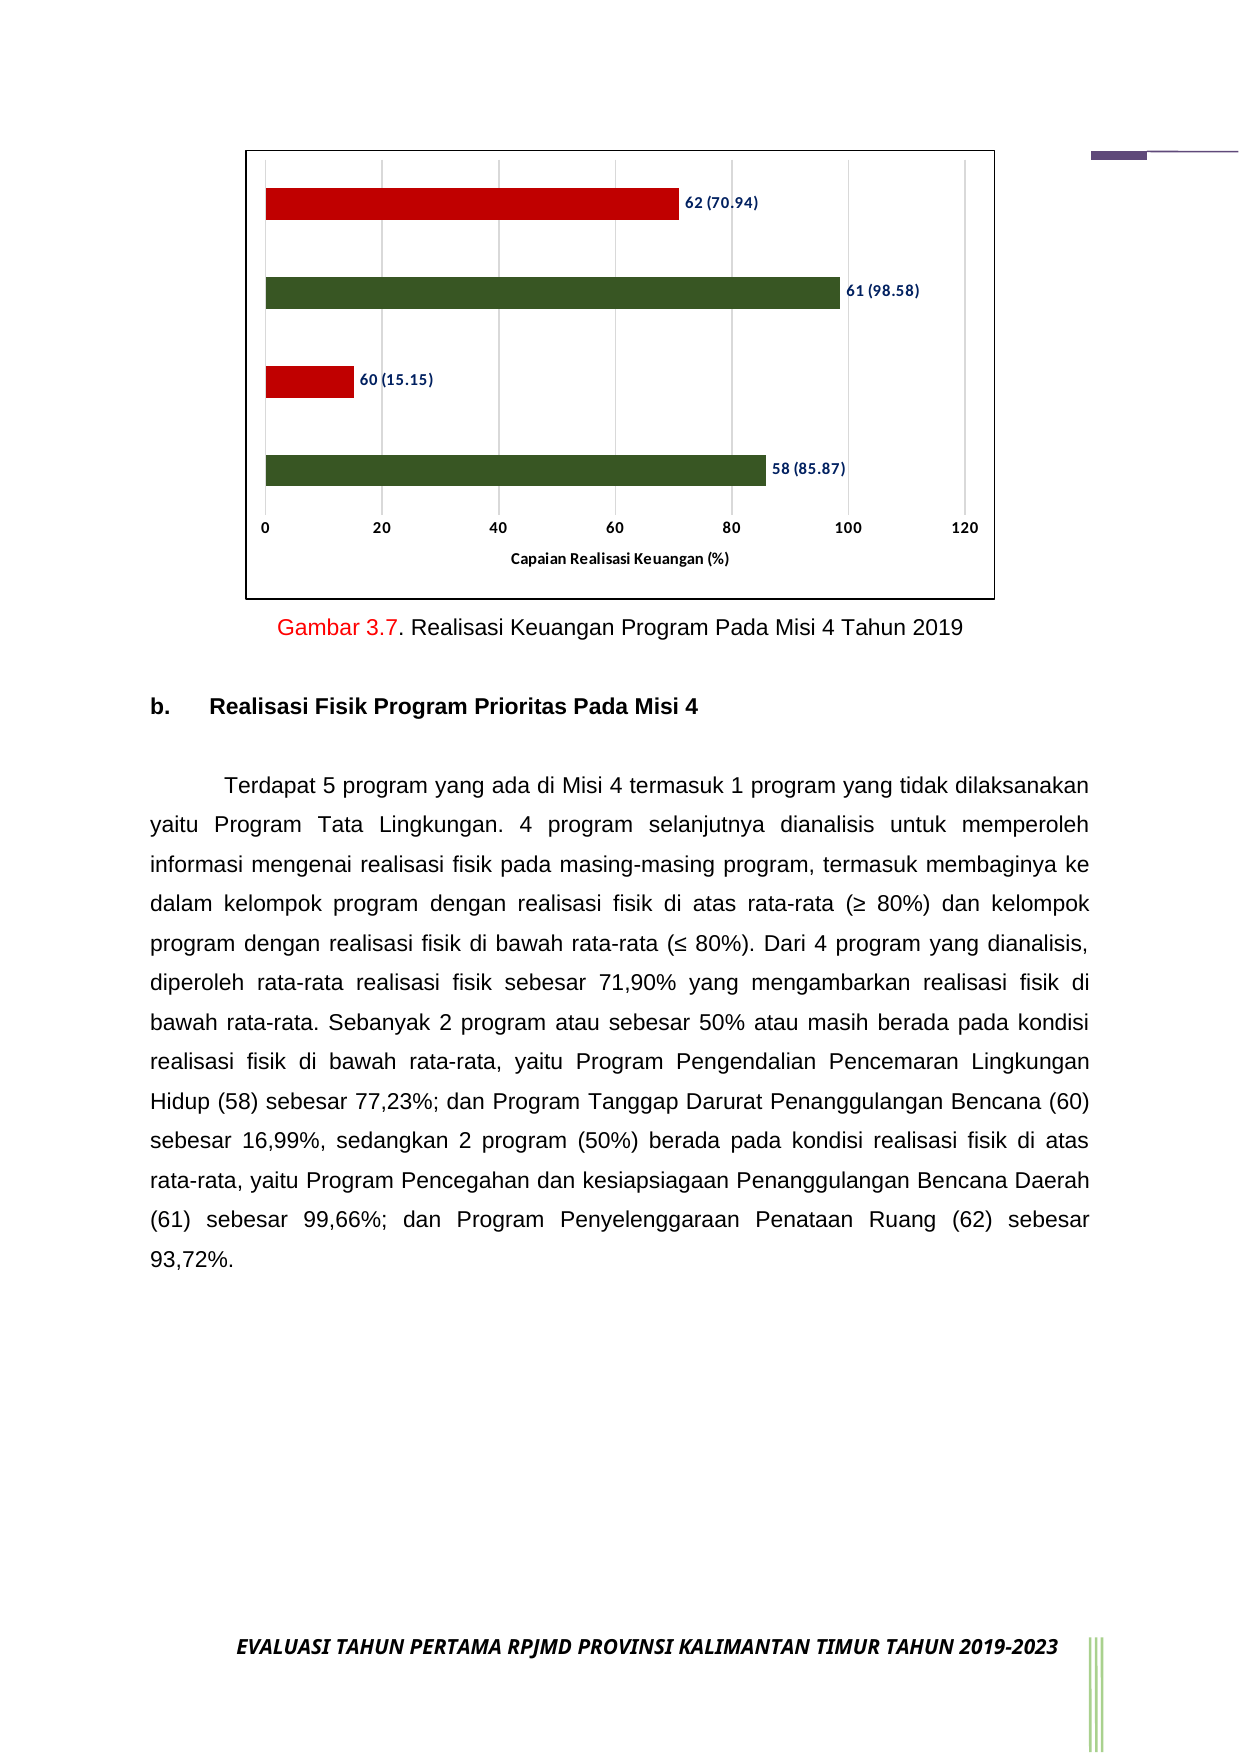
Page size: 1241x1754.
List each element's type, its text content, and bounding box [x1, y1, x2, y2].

list Realisasi Fisik Program Prioritas Pada Misi 4 [150, 693, 1090, 719]
text Terdapat 5 program yang ada di Misi 4 termasuk 1 program yang tidak dilaksanakan yaitu Program Tata Lingkungan. 4 program selanjutnya dianalisis untuk memperoleh informasi mengenai realisasi fisik pada masing-masing program, termasuk membaginya ke dalam kelompok program dengan realisasi fisik di atas rata-rata (≥ 80%) dan kelompok program dengan realisasi fisik di bawah rata-rata (≤ 80%). Dari 4 program yang dianalisis, diperoleh rata-rata realisasi fisik sebesar 71,90% yang mengambarkan realisasi fisik di bawah rata-rata. Sebanyak 2 program atau sebesar 50% atau masih berada pada kondisi realisasi fisik di bawah rata-rata, yaitu Program Pengendalian Pencemaran Lingkungan Hidup (58) sebesar 77,23%; dan Program Tanggap Darurat Penanggulangan Bencana (60) sebesar 16,99%, sedangkan 2 program (50%) berada pada kondisi realisasi fisik di atas rata-rata, yaitu Program Pencegahan dan kesiapsiagaan Penanggulangan Bencana Daerah (61) sebesar 99,66%; dan Program Penyelenggaraan Penataan Ruang (62) sebesar 93,72%. [150, 772, 1090, 1272]
text Gambar 3.7. Realisasi Keuangan Program Pada Misi 4 Tahun 2019 [150, 614, 1090, 640]
